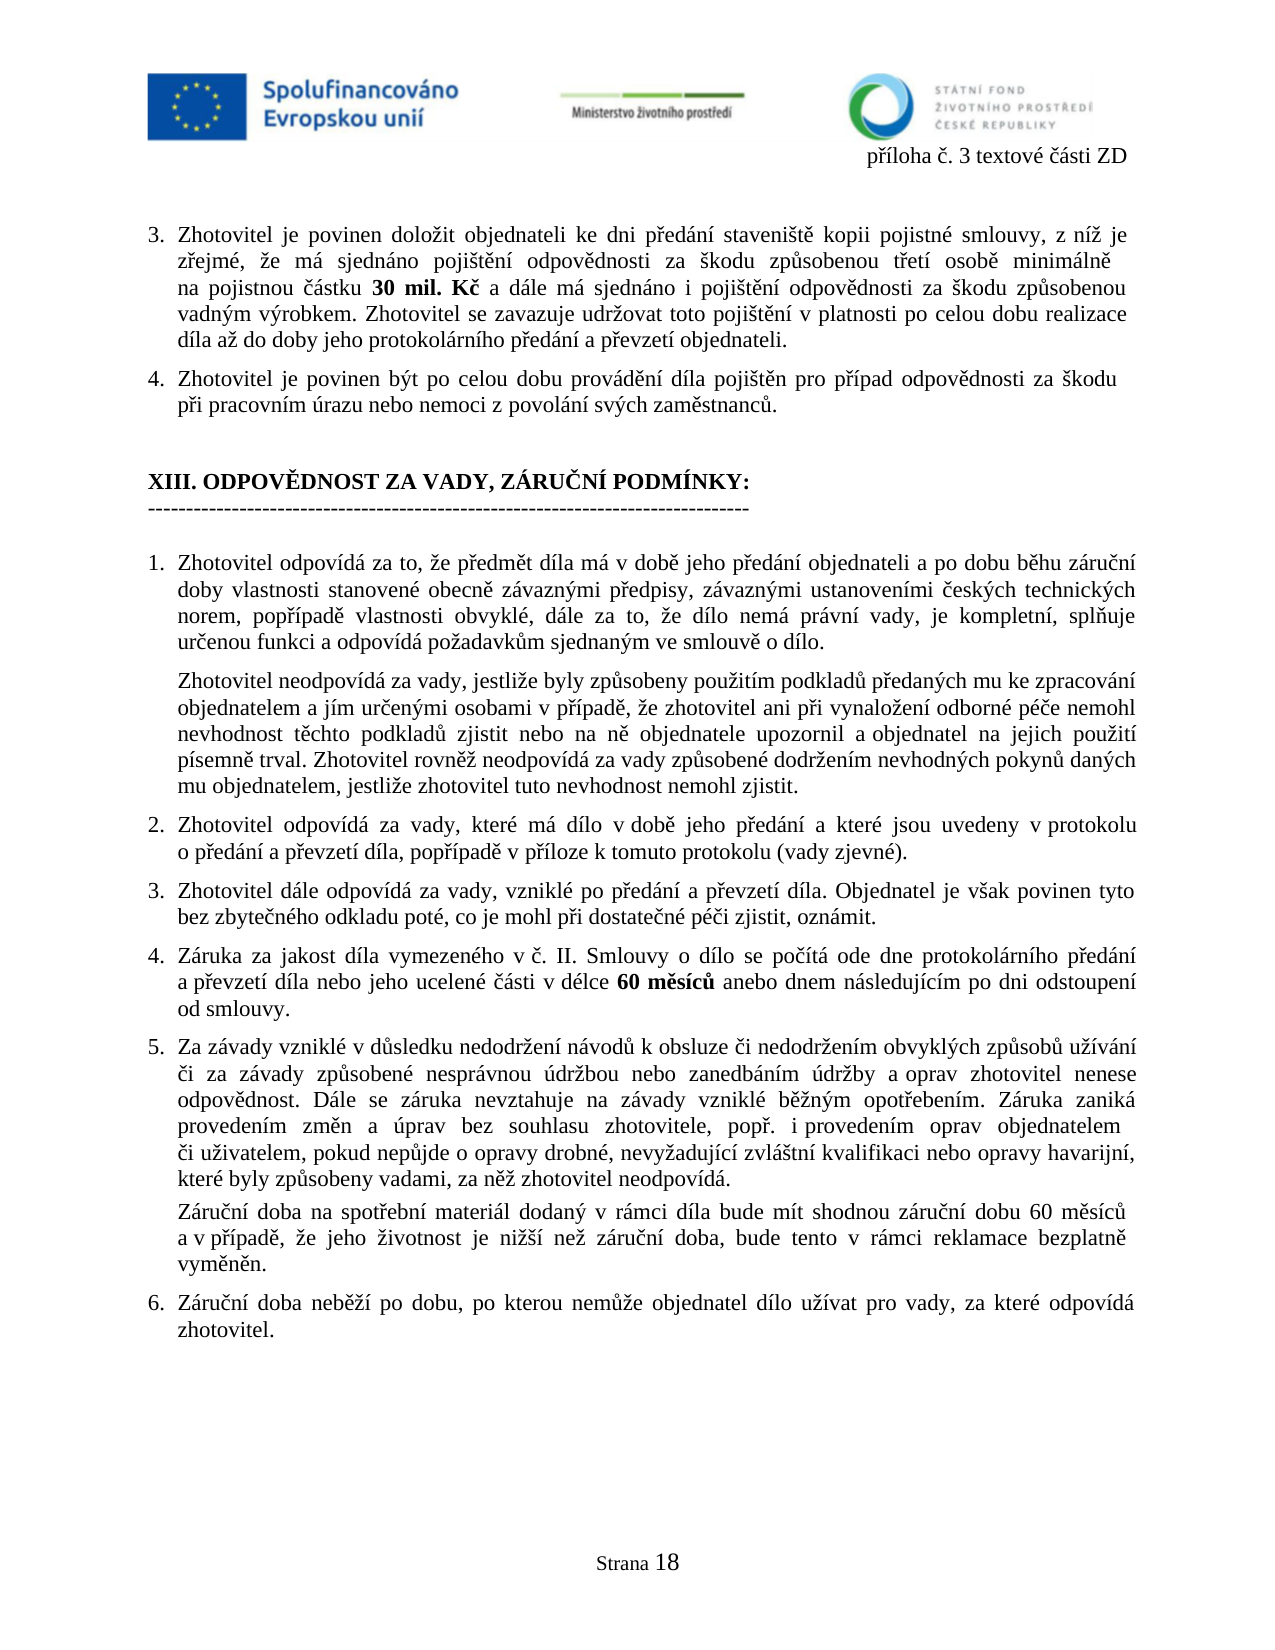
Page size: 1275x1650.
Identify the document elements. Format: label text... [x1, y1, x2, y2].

list Zhotovitel odpovídá za vady, které má dílo v době jeho předání a které jsou uvedeny v protokolu o předání a převzetí díla, popřípadě v příloze k tomuto protokolu (vady zjevné). [148, 811, 1137, 864]
picture [147, 73, 1093, 142]
list Zhotovitel dále odpovídá za vady, vzniklé po předání a převzetí díla. Objednatel je však povinen tyto bez zbytečného odkladu poté, co je mohl při dostatečné péči zjistit, oznámit. [148, 877, 1137, 929]
list Zhotovitel je povinen doložit objednateli ke dni předání staveniště kopii pojistné smlouvy, z níž je zřejmé, že má sjednáno pojištění odpovědnosti za škodu způsobenou třetí osobě minimálně na pojistnou částku 30 mil. Kč a dále má sjednáno i pojištění odpovědnosti za škodu způsobenou vadným výrobkem. Zhotovitel se zavazuje udržovat toto pojištění v platnosti po celou dobu realizace díla až do doby jeho protokolárního předání a převzetí objednateli. [148, 221, 1127, 353]
text Záruční doba na spotřební materiál dodaný v rámci díla bude mít shodnou záruční dobu 60 měsíců a v případě, že jeho životnost je nižší než záruční doba, bude tento v rámci reklamace bezplatně vyměněn. [177, 1198, 1127, 1277]
list Za závady vzniklé v důsledku nedodržení návodů k obsluze či nedodržením obvyklých způsobů užívání či za závady způsobené nesprávnou údržbou nebo zanedbáním údržby a oprav zhotovitel nenese odpovědnost. Dále se záruka nevztahuje na závady vzniklé běžným opotřebením. Záruka zaniká provedením změn a úprav bez souhlasu zhotovitele, popř. i provedením oprav objednatelem či uživatelem, pokud nepůjde o opravy drobné, nevyžadující zvláštní kvalifikaci nebo opravy havarijní, které byly způsobeny vadami, za něž zhotovitel neodpovídá. [148, 1033, 1137, 1192]
text Zhotovitel neodpovídá za vady, jestliže byly způsobeny použitím podkladů předaných mu ke zpracování objednatelem a jím určenými osobami v případě, že zhotovitel ani při vynaložení odborné péče nemohl nevhodnost těchto podkladů zjistit nebo na ně objednatele upozornil a objednatel na jejich použití písemně trval. Zhotovitel rovněž neodpovídá za vady způsobené dodržením nevhodných pokynů daných mu objednatelem, jestliže zhotovitel tuto nevhodnost nemohl zjistit. [177, 667, 1137, 799]
list Záruční doba neběží po dobu, po kterou nemůže objednatel dílo užívat pro vady, za které odpovídá zhotovitel. [148, 1289, 1137, 1342]
list Zhotovitel je povinen být po celou dobu provádění díla pojištěn pro případ odpovědnosti za škodu při pracovním úrazu nebo nemoci z povolání svých zaměstnanců. [148, 365, 1127, 418]
list Záruka za jakost díla vymezeného v č. II. Smlouvy o dílo se počítá ode dne protokolárního předání a převzetí díla nebo jeho ucelené části v délce 60 měsíců anebo dnem následujícím po dni odstoupení od smlouvy. [148, 942, 1137, 1021]
text XIII. ODPOVĚDNOST ZA VADY, ZÁRUČNÍ PODMÍNKY: [148, 468, 1137, 494]
list Zhotovitel odpovídá za to, že předmět díla má v době jeho předání objednateli a po dobu běhu záruční doby vlastnosti stanovené obecně závaznými předpisy, závaznými ustanoveními českých technických norem, popřípadě vlastnosti obvyklé, dále za to, že dílo nemá právní vady, je kompletní, splňuje určenou funkci a odpovídá požadavkům sjednaným ve smlouvě o dílo. [148, 549, 1137, 655]
text ------------------------------------------------------------------------------- [148, 494, 1137, 549]
